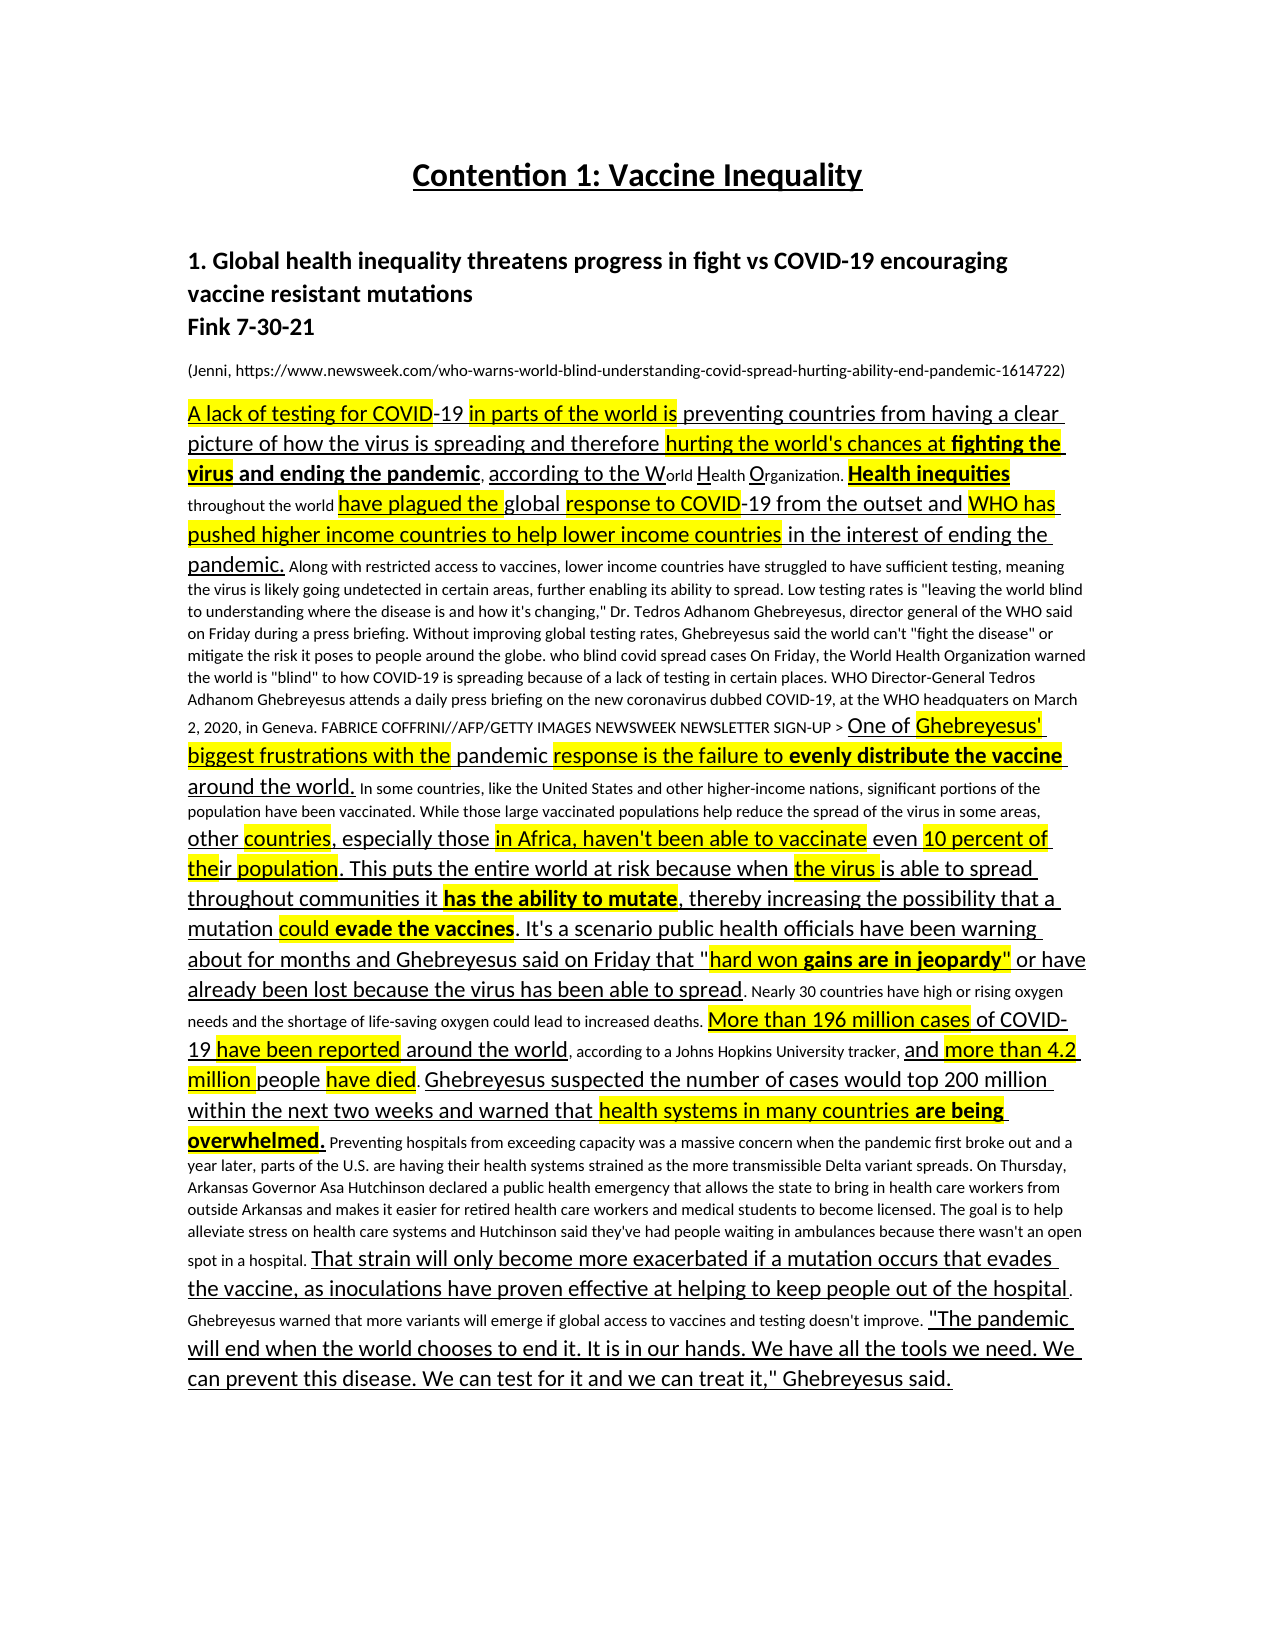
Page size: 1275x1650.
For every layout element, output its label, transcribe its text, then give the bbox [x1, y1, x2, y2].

text (Jenni, https://www.newsweek.com/who-warns-world-blind-understanding-covid-spread-hurting-ability-end-pandemic-1614722) [187, 360, 1087, 381]
text A lack of testing for COVID-19 in parts of the world is preventing countries from having a clear picture of how the virus is spreading and therefore hurting the world's chances at fighting the virus and ending the pandemic, according to the World Health Organization. Health inequities throughout the world have plagued the global response to COVID-19 from the outset and WHO has pushed higher income countries to help lower income countries in the interest of ending the pandemic. Along with restricted access to vaccines, lower income countries have struggled to have sufficient testing, meaning the virus is likely going undetected in certain areas, further enabling its ability to spread. Low testing rates is "leaving the world blind to understanding where the disease is and how it's changing," Dr. Tedros Adhanom Ghebreyesus, director general of the WHO said on Friday during a press briefing. Without improving global testing rates, Ghebreyesus said the world can't "fight the disease" or mitigate the risk it poses to people around the globe. who blind covid spread cases On Friday, the World Health Organization warned the world is "blind" to how COVID-19 is spreading because of a lack of testing in certain places. WHO Director-General Tedros Adhanom Ghebreyesus attends a daily press briefing on the new coronavirus dubbed COVID-19, at the WHO headquaters on March 2, 2020, in Geneva. FABRICE COFFRINI//AFP/GETTY IMAGES NEWSWEEK NEWSLETTER SIGN-UP > One of Ghebreyesus' biggest frustrations with the pandemic response is the failure to evenly distribute the vaccine around the world. In some countries, like the United States and other higher-income nations, significant portions of the population have been vaccinated. While those large vaccinated populations help reduce the spread of the virus in some areas, other countries, especially those in Africa, haven't been able to vaccinate even 10 percent of their population. This puts the entire world at risk because when the virus is able to spread throughout communities it has the ability to mutate, thereby increasing the possibility that a mutation could evade the vaccines. It's a scenario public health officials have been warning about for months and Ghebreyesus said on Friday that "hard won gains are in jeopardy" or have already been lost because the virus has been able to spread. Nearly 30 countries have high or rising oxygen needs and the shortage of life-saving oxygen could lead to increased deaths. More than 196 million cases of COVID-19 have been reported around the world, according to a Johns Hopkins University tracker, and more than 4.2 million people have died. Ghebreyesus suspected the number of cases would top 200 million within the next two weeks and warned that health systems in many countries are being overwhelmed. Preventing hospitals from exceeding capacity was a massive concern when the pandemic first broke out and a year later, parts of the U.S. are having their health systems strained as the more transmissible Delta variant spreads. On Thursday, Arkansas Governor Asa Hutchinson declared a public health emergency that allows the state to bring in health care workers from outside Arkansas and makes it easier for retired health care workers and medical students to become licensed. The goal is to help alleviate stress on health care systems and Hutchinson said they've had people waiting in ambulances because there wasn't an open spot in a hospital. That strain will only become more exacerbated if a mutation occurs that evades the vaccine, as inoculations have proven effective at helping to keep people out of the hospital. Ghebreyesus warned that more variants will emerge if global access to vaccines and testing doesn't improve. "The pandemic will end when the world chooses to end it. It is in our hands. We have all the tools we need. We can prevent this disease. We can test for it and we can treat it," Ghebreyesus said. [187, 399, 1087, 1393]
subtitle Contention 1: Vaccine Inequality [187, 154, 1087, 195]
subtitle 1. Global health inequality threatens progress in fight vs COVID-19 encouraging vaccine resistant mutations [187, 245, 1087, 308]
text Fink 7-30-21 [187, 311, 1087, 341]
